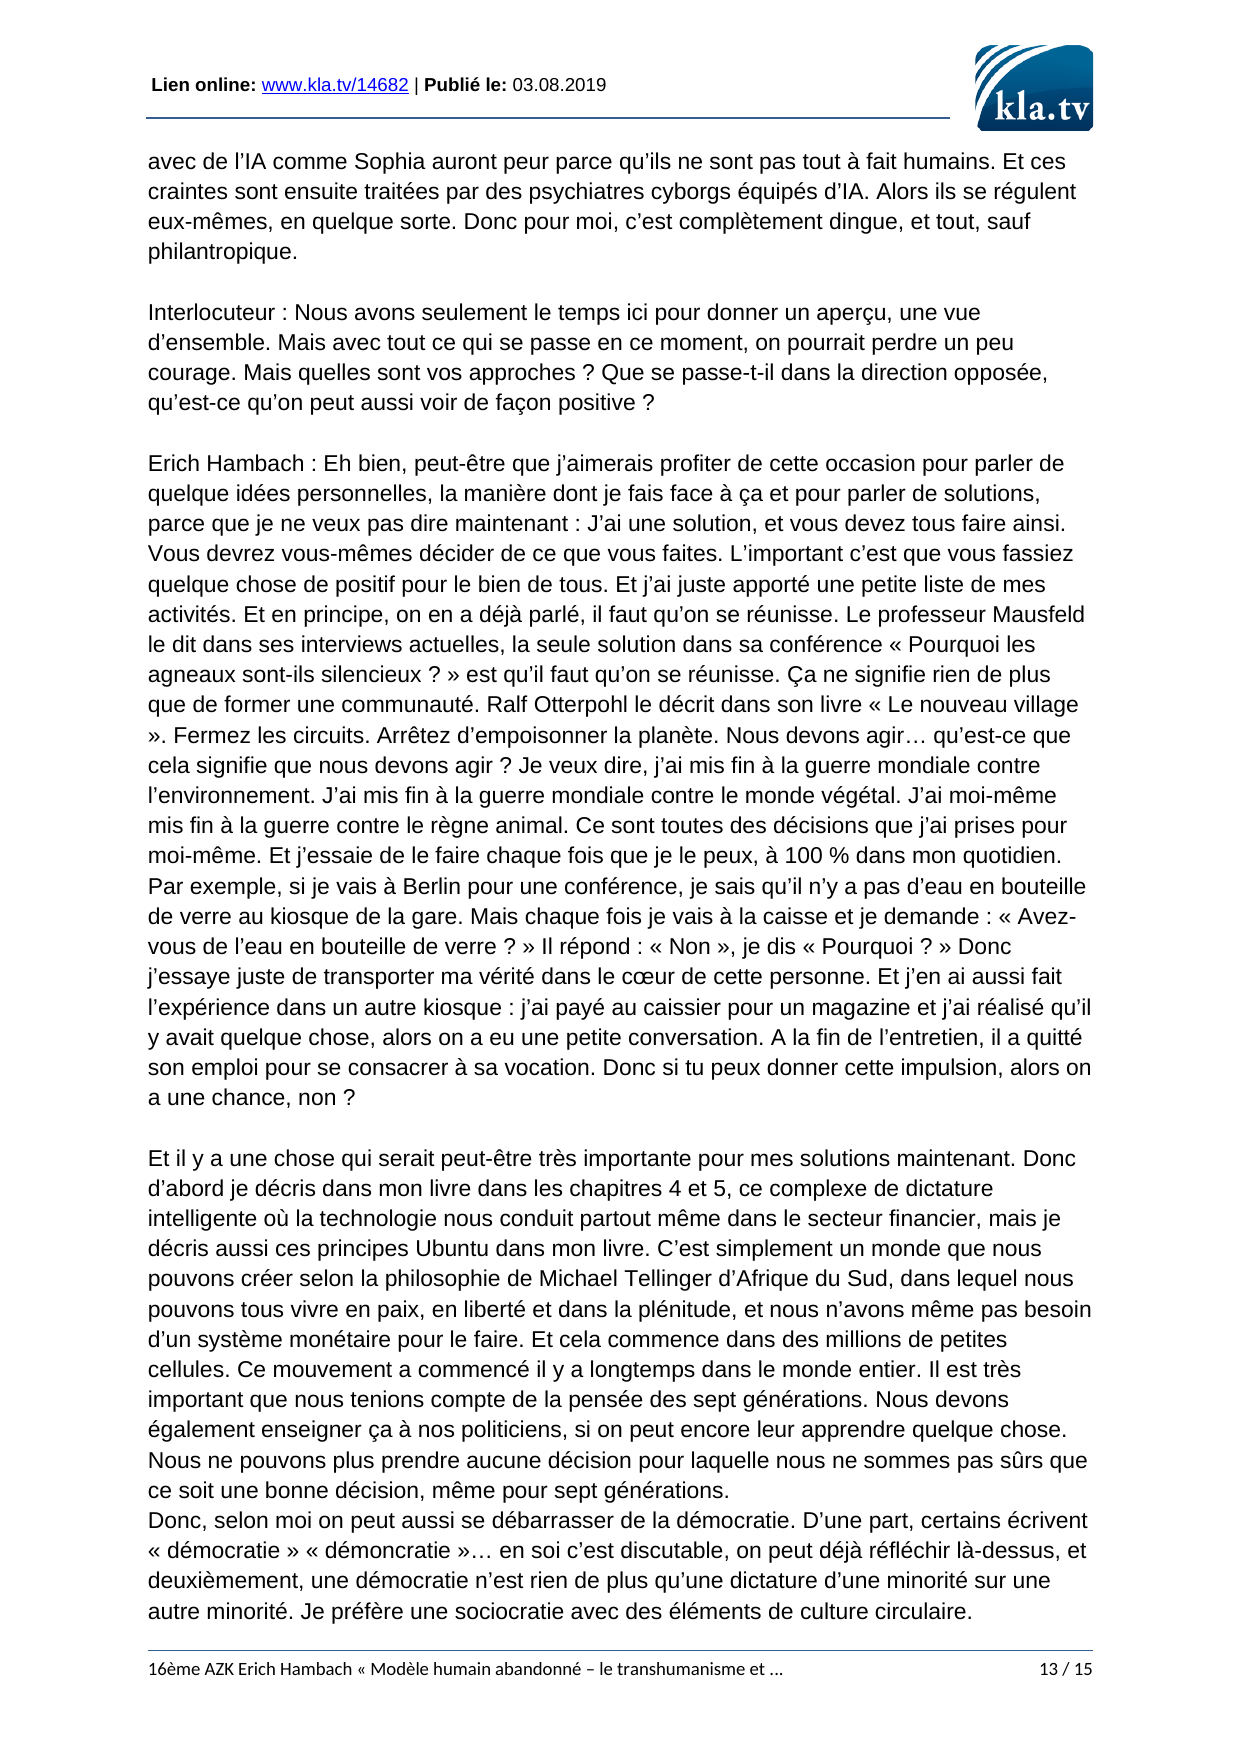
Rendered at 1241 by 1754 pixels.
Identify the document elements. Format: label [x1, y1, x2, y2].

text [148, 148, 1093, 1624]
